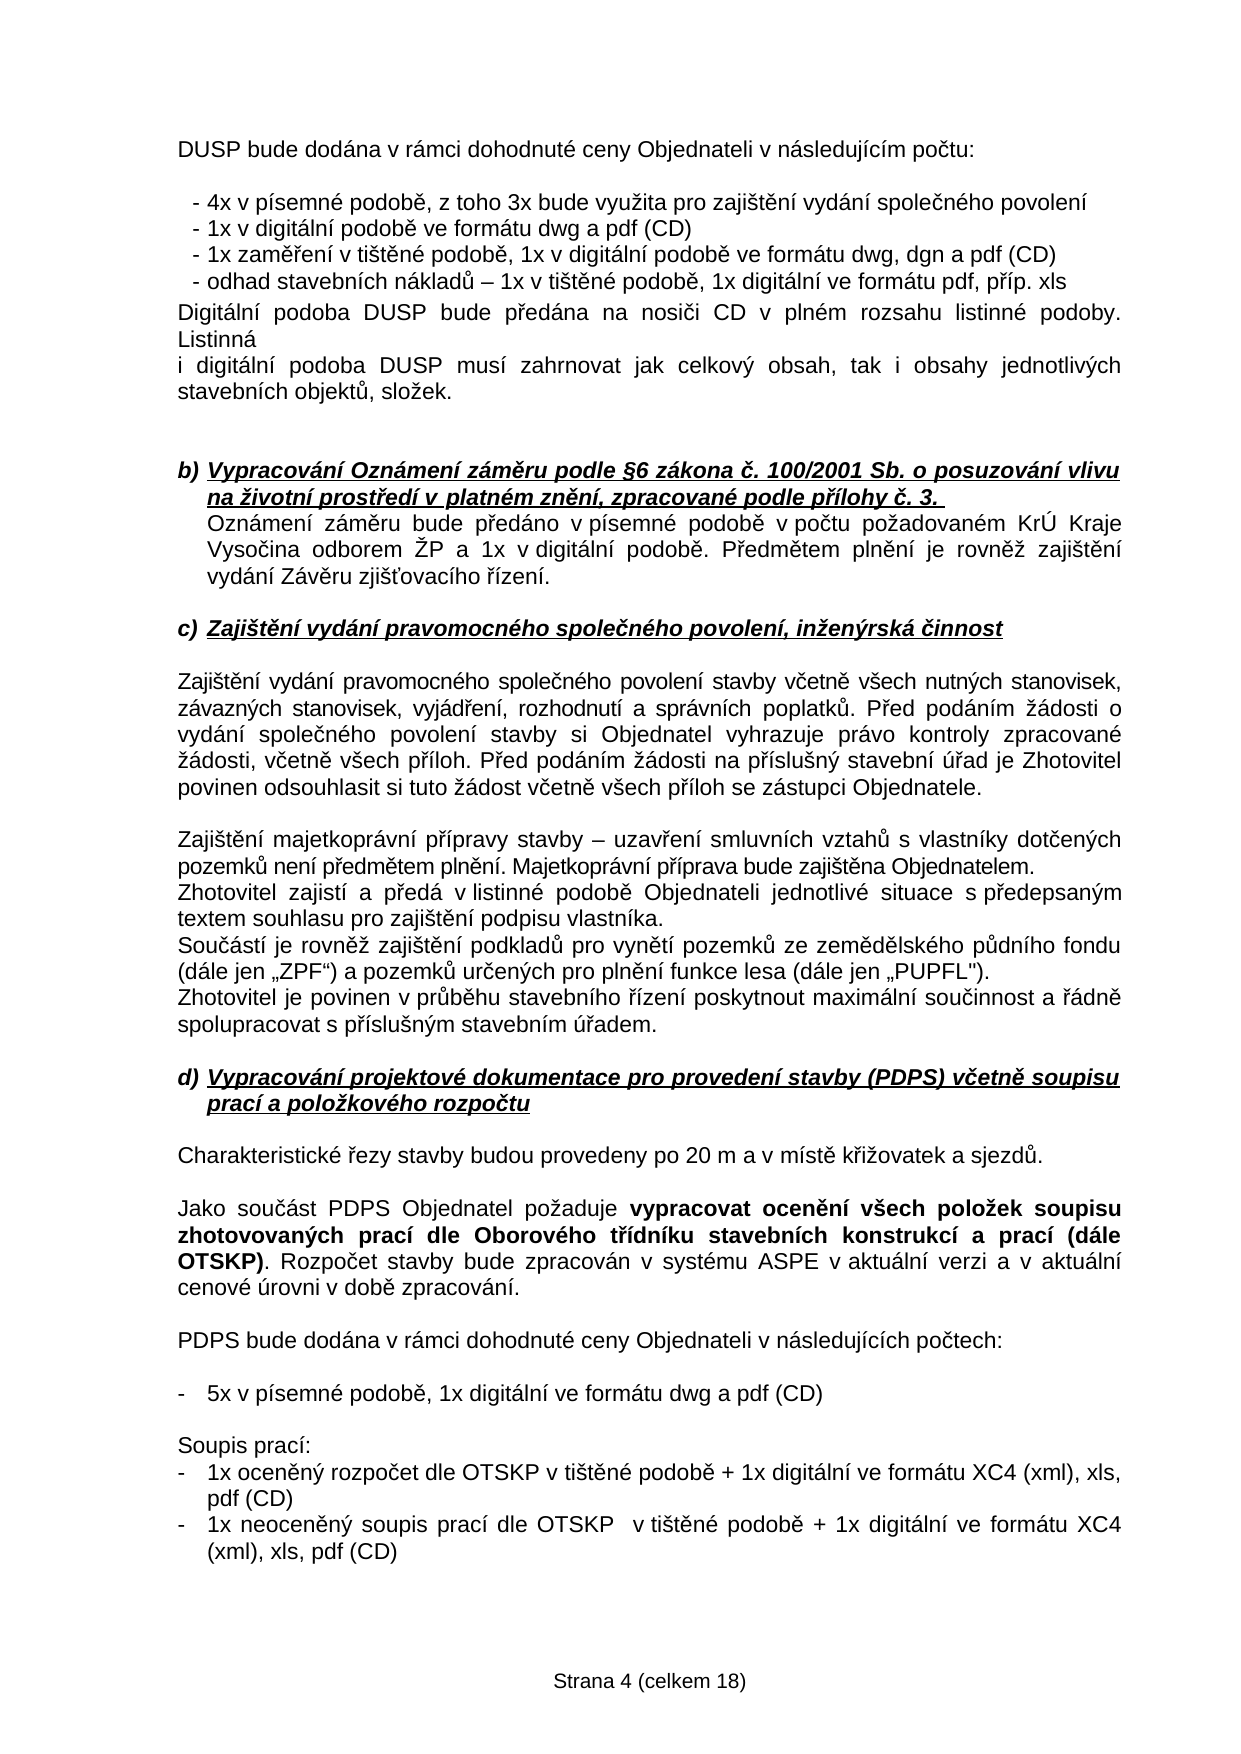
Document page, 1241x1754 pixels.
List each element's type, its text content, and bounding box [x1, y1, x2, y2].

list 1x zaměření v tištěné podobě, 1x v digitální podobě ve formátu dwg, dgn a pdf (CD) [192, 241, 1122, 268]
text Charakteristické řezy stavby budou provedeny po 20 m a v místě křižovatek a sjezdů. [177, 1142, 1122, 1169]
list Vypracování projektové dokumentace pro provedení stavby (PDPS) včetně soupisu prací a položkového rozpočtu [177, 1063, 1122, 1116]
text DUSP bude dodána v rámci dohodnuté ceny Objednateli v následujícím počtu: [177, 136, 1122, 162]
text - 1x oceněný rozpočet dle OTSKP v tištěné podobě + 1x digitální ve formátu XC4 (xml), xls, pdf (CD) [177, 1459, 1122, 1511]
text Zajištění majetkoprávní přípravy stavby – uzavření smluvních vztahů s vlastníky dotčených pozemků není předmětem plnění. Majetkoprávní příprava bude zajištěna Objednatelem. [177, 826, 1122, 879]
list 5x v písemné podobě, 1x digitální ve formátu dwg a pdf (CD) [177, 1380, 1122, 1406]
text Zhotovitel zajistí a předá v listinné podobě Objednateli jednotlivé situace s předepsaným textem souhlasu pro zajištění podpisu vlastníka. [177, 879, 1122, 932]
text Oznámení záměru bude předáno v písemné podobě v počtu požadovaném KrÚ Kraje Vysočina odborem ŽP a 1x v digitální podobě. Předmětem plnění je rovněž zajištění vydání Závěru zjišťovacího řízení. [207, 510, 1122, 589]
text PDPS bude dodána v rámci dohodnuté ceny Objednateli v následujících počtech: [177, 1327, 1122, 1353]
text Součástí je rovněž zajištění podkladů pro vynětí pozemků ze zemědělského půdního fondu (dále jen „ZPF“) a pozemků určených pro plnění funkce lesa (dále jen „PUPFL"). [177, 932, 1122, 984]
text Digitální podoba DUSP bude předána na nosiči CD v plném rozsahu listinné podoby. Listinná i digitální podoba DUSP musí zahrnovat jak celkový obsah, tak i obsahy jednotlivých stavebních objektů, složek. [177, 299, 1122, 404]
text Soupis prací: [177, 1432, 1122, 1459]
list 4x v písemné podobě, z toho 3x bude využita pro zajištění vydání společného povolení [192, 188, 1122, 215]
list Vypracování Oznámení záměru podle §6 zákona č. 100/2001 Sb. o posuzování vlivu na životní prostředí v platném znění, zpracované podle přílohy č. 3. [177, 457, 1122, 510]
text Jako součást PDPS Objednatel požaduje vypracovat ocenění všech položek soupisu zhotovovaných prací dle Oborového třídníku stavebních konstrukcí a prací (dále OTSKP). Rozpočet stavby bude zpracován v systému ASPE v aktuální verzi a v aktuální cenové úrovni v době zpracování. [177, 1195, 1122, 1301]
text Zhotovitel je povinen v průběhu stavebního řízení poskytnout maximální součinnost a řádně spolupracovat s příslušným stavebním úřadem. [177, 984, 1122, 1037]
list Zajištění vydání pravomocného společného povolení, inženýrská činnost [177, 615, 1122, 642]
list odhad stavebních nákladů – 1x v tištěné podobě, 1x digitální ve formátu pdf, příp. xls [192, 268, 1122, 294]
text Zajištění vydání pravomocného společného povolení stavby včetně všech nutných stanovisek, závazných stanovisek, vyjádření, rozhodnutí a správních poplatků. Před podáním žádosti o vydání společného povolení stavby si Objednatel vyhrazuje právo kontroly zpracované žádosti, včetně všech příloh. Před podáním žádosti na příslušný stavební úřad je Zhotovitel povinen odsouhlasit si tuto žádost včetně všech příloh se zástupci Objednatele. [177, 668, 1122, 800]
text - 1x neoceněný soupis prací dle OTSKP v tištěné podobě + 1x digitální ve formátu XC4 (xml), xls, pdf (CD) [177, 1511, 1122, 1564]
list 1x v digitální podobě ve formátu dwg a pdf (CD) [192, 215, 1122, 241]
